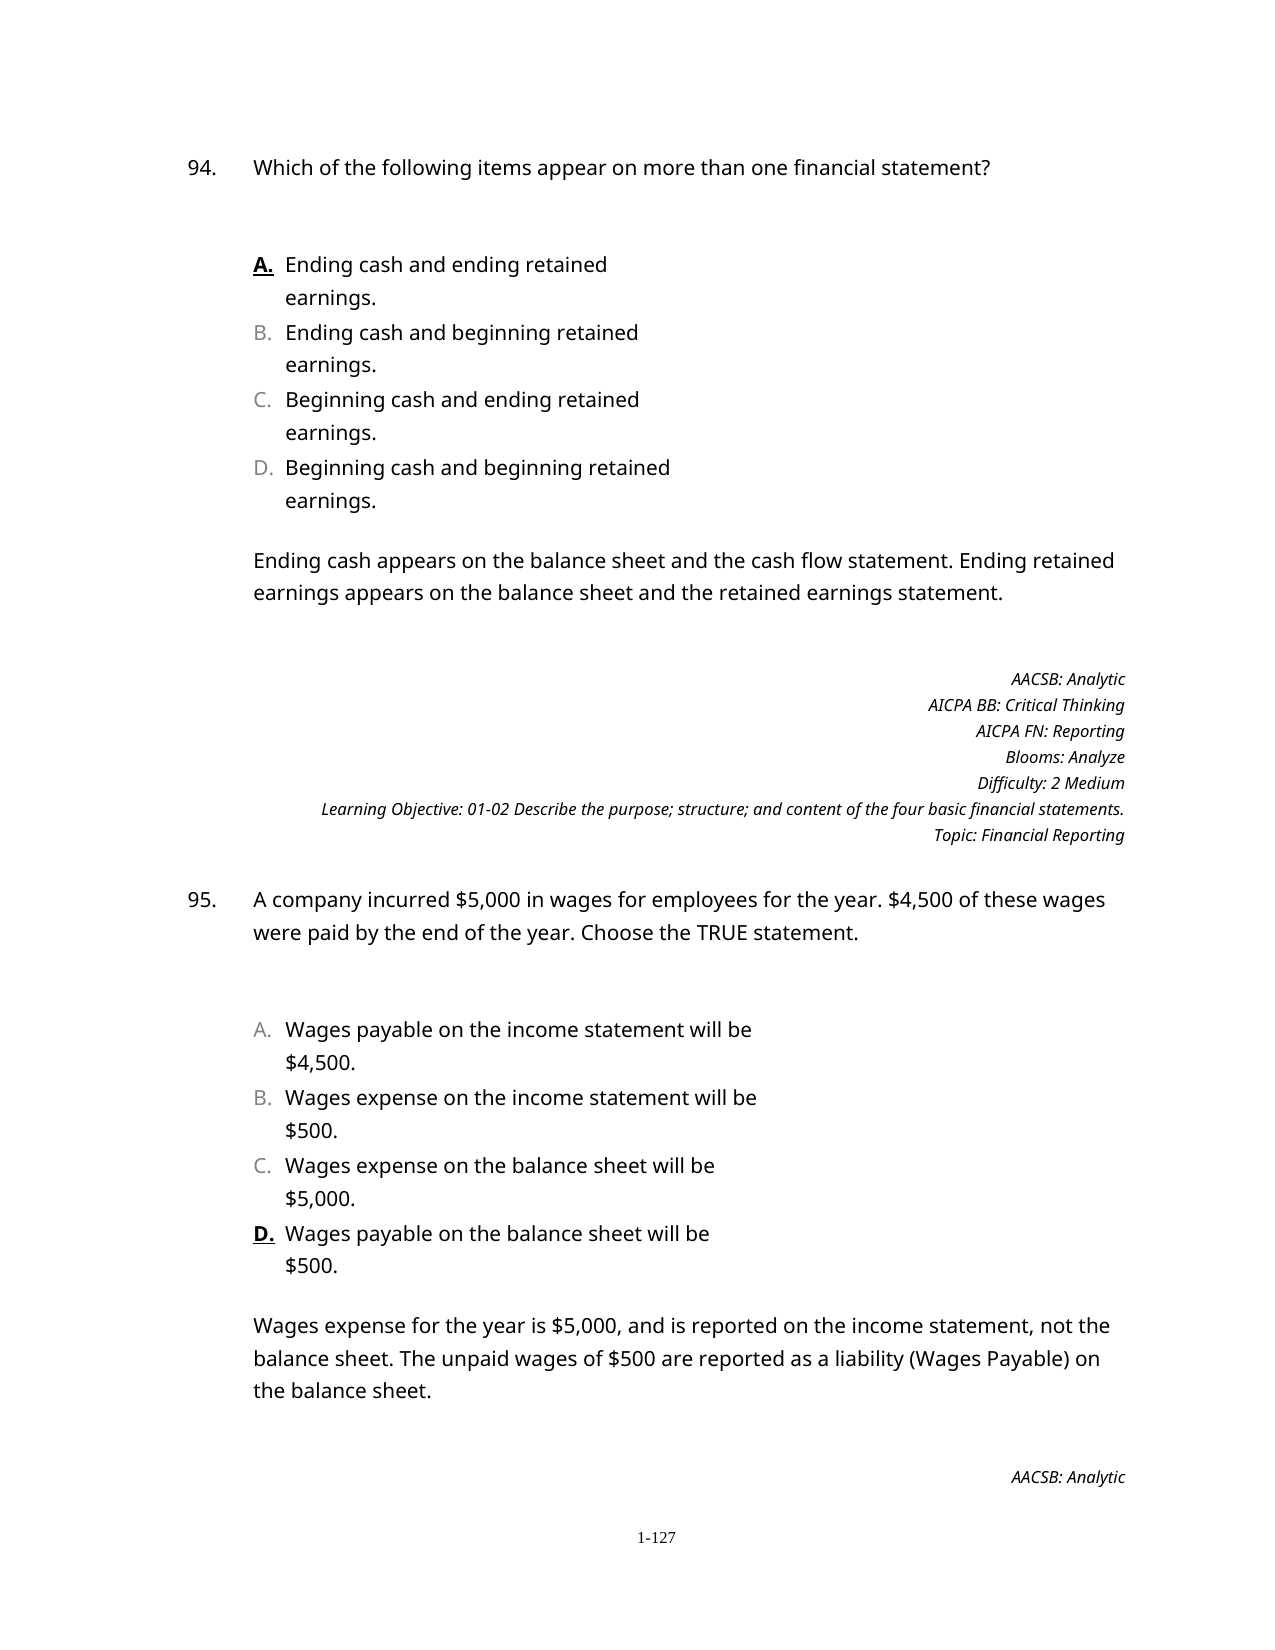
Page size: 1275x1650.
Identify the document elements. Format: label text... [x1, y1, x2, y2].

table_header AACSB: Analytic AICPA BB: Critical Thinking AICPA FN: Reporting Blooms: Analyze Difficulty: 2 Medium Learning Objective: 01-02 Describe the purpose; structure; and content of the four basic financial statements. Topic: Financial Reporting [188, 668, 1125, 883]
table_header Which of the following items appear on more than one financial statement? Ending cash appears on the balance sheet and the cash flow statement. Ending retained earnings appears on the balance sheet and the retained earnings statement. [253, 153, 1125, 638]
table_header A company incurred $5,000 in wages for employees for the year. $4,500 of these wages were paid by the end of the year. Choose the TRUE statement. Wages expense for the year is $5,000, and is reported on the income statement, not the balance sheet. The unpaid wages of $500 are reported as a liability (Wages Payable) on the balance sheet. [253, 886, 1125, 1437]
table_header 94. [188, 153, 253, 638]
table_header 95. [188, 886, 253, 1437]
